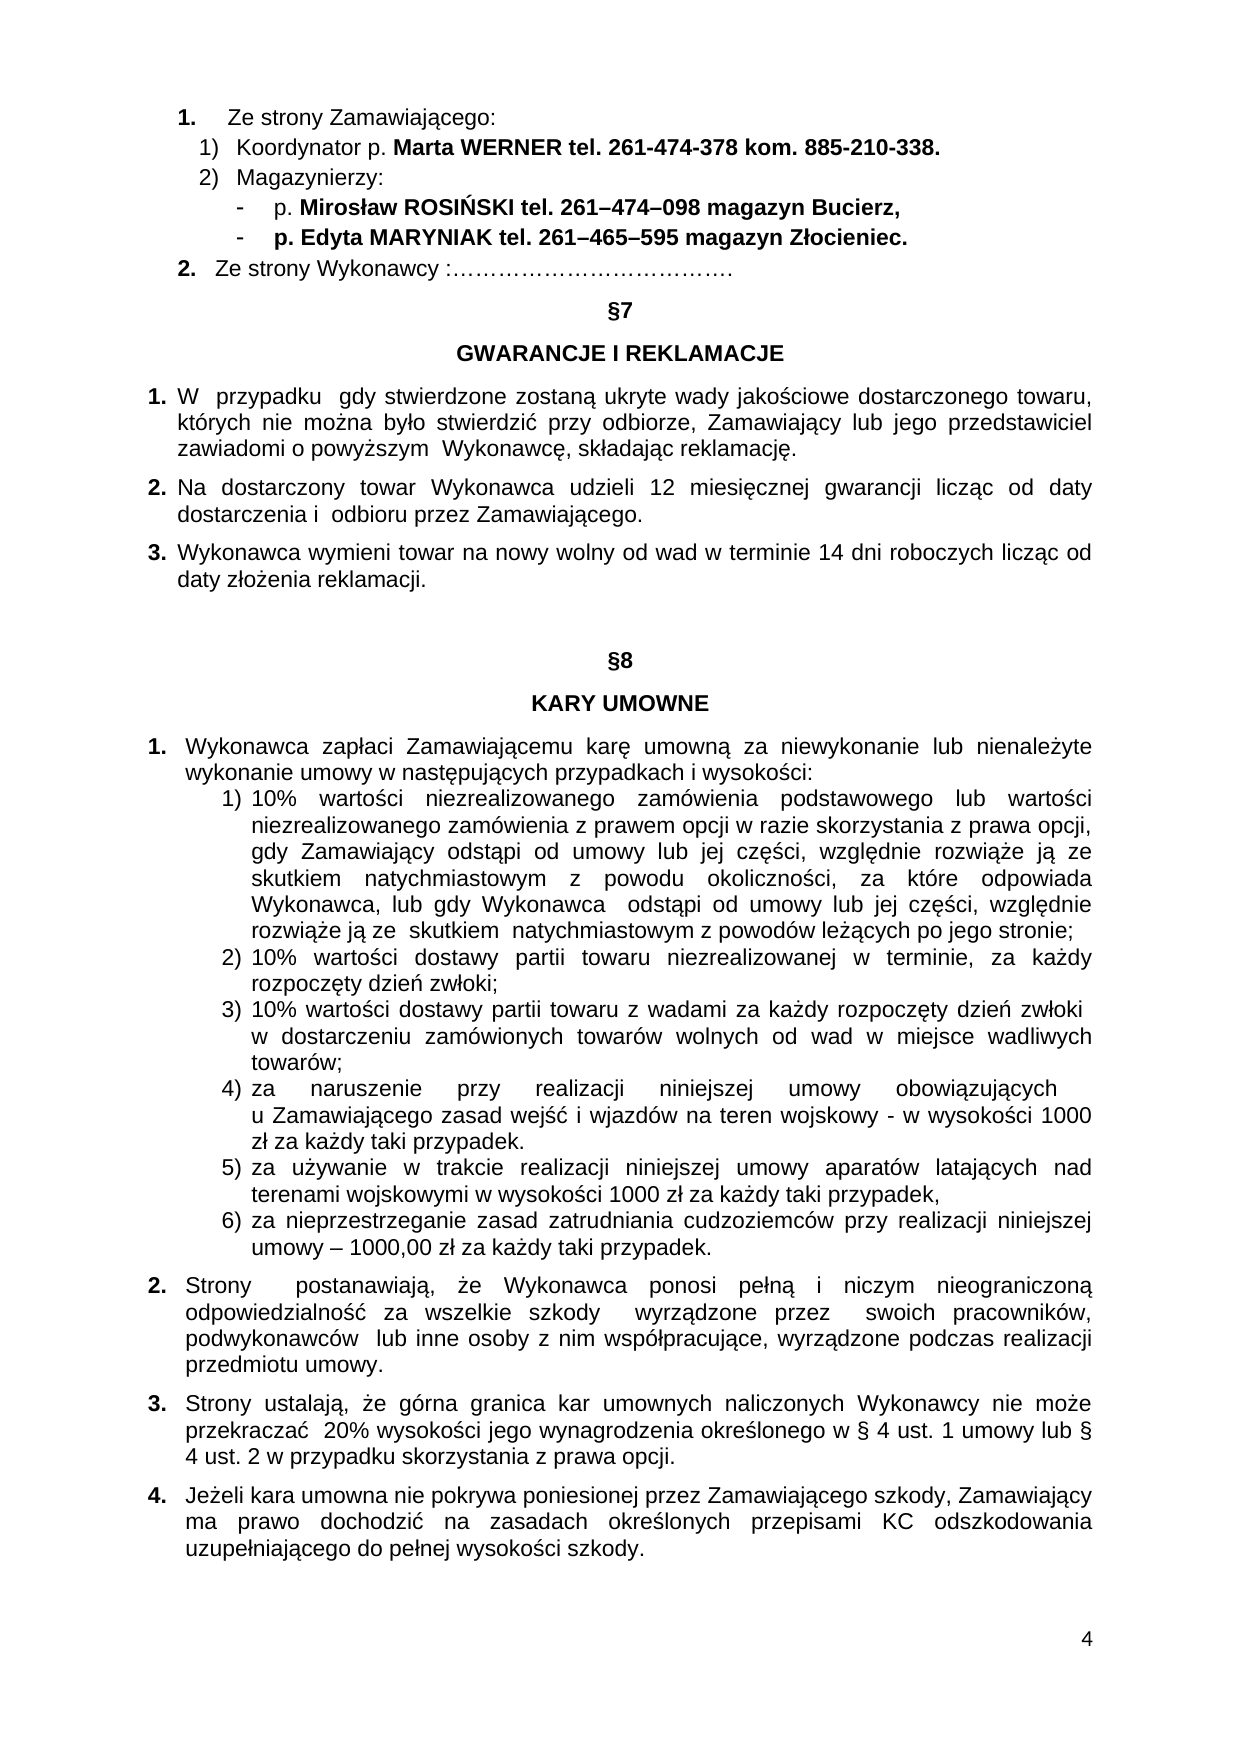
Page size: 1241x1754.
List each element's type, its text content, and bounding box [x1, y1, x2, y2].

list Na dostarczony towar Wykonawca udzieli 12 miesięcznej gwarancji licząc od daty dostarczenia i odbioru przez Zamawiającego. [148, 474, 1093, 527]
list Koordynator p. Marta WERNER tel. 261-474-378 kom. 885-210-338. [199, 134, 1093, 160]
text §7 [148, 297, 1093, 323]
list Wykonawca wymieni towar na nowy wolny od wad w terminie 14 dni roboczych licząc od daty złożenia reklamacji. [148, 539, 1093, 592]
list 10% wartości dostawy partii towaru niezrealizowanej w terminie, za każdy rozpoczęty dzień zwłoki; [221, 943, 1093, 996]
list Wykonawca zapłaci Zamawiającemu karę umowną za niewykonanie lub nienależyte wykonanie umowy w następujących przypadkach i wysokości: [148, 733, 1093, 785]
text KARY UMOWNE [148, 690, 1093, 716]
text GWARANCJE I REKLAMACJE [148, 340, 1093, 366]
list p. Edyta MARYNIAK tel. 261–465–595 magazyn Złocieniec. [236, 224, 1093, 251]
list za naruszenie przy realizacji niniejszej umowy obowiązujących u Zamawiającego zasad wejść i wjazdów na teren wojskowy - w wysokości 1000 zł za każdy taki przypadek. [221, 1075, 1093, 1154]
list Magazynierzy: [199, 164, 1093, 190]
list za używanie w trakcie realizacji niniejszej umowy aparatów latających nad terenami wojskowymi w wysokości 1000 zł za każdy taki przypadek, [221, 1154, 1093, 1207]
list 10% wartości dostawy partii towaru z wadami za każdy rozpoczęty dzień zwłoki w dostarczeniu zamówionych towarów wolnych od wad w miejsce wadliwych towarów; [221, 996, 1093, 1075]
list 10% wartości niezrealizowanego zamówienia podstawowego lub wartości niezrealizowanego zamówienia z prawem opcji w razie skorzystania z prawa opcji, gdy Zamawiający odstąpi od umowy lub jej części, względnie rozwiąże ją ze skutkiem natychmiastowym z powodu okoliczności, za które odpowiada Wykonawca, lub gdy Wykonawca odstąpi od umowy lub jej części, względnie rozwiąże ją ze skutkiem natychmiastowym z powodów leżących po jego stronie; [221, 785, 1093, 943]
list p. Mirosław ROSIŃSKI tel. 261–474–098 magazyn Bucierz, [236, 194, 1093, 220]
text §8 [148, 647, 1093, 674]
list W przypadku gdy stwierdzone zostaną ukryte wady jakościowe dostarczonego towaru, których nie można było stwierdzić przy odbiorze, Zamawiający lub jego przedstawiciel zawiadomi o powyższym Wykonawcę, składając reklamację. [148, 383, 1093, 462]
list Strony postanawiają, że Wykonawca ponosi pełną i niczym nieograniczoną odpowiedzialność za wszelkie szkody wyrządzone przez swoich pracowników, podwykonawców lub inne osoby z nim współpracujące, wyrządzone podczas realizacji przedmiotu umowy. [148, 1272, 1093, 1378]
list Ze strony Wykonawcy :………………………………. [177, 254, 1093, 281]
list Ze strony Zamawiającego: [177, 103, 1093, 130]
list Jeżeli kara umowna nie pokrywa poniesionej przez Zamawiającego szkody, Zamawiający ma prawo dochodzić na zasadach określonych przepisami KC odszkodowania uzupełniającego do pełnej wysokości szkody. [148, 1482, 1093, 1561]
list Strony ustalają, że górna granica kar umownych naliczonych Wykonawcy nie może przekraczać 20% wysokości jego wynagrodzenia określonego w § 4 ust. 1 umowy lub § 4 ust. 2 w przypadku skorzystania z prawa opcji. [148, 1390, 1093, 1469]
list za nieprzestrzeganie zasad zatrudniania cudzoziemców przy realizacji niniejszej umowy – 1000,00 zł za każdy taki przypadek. [221, 1207, 1093, 1260]
